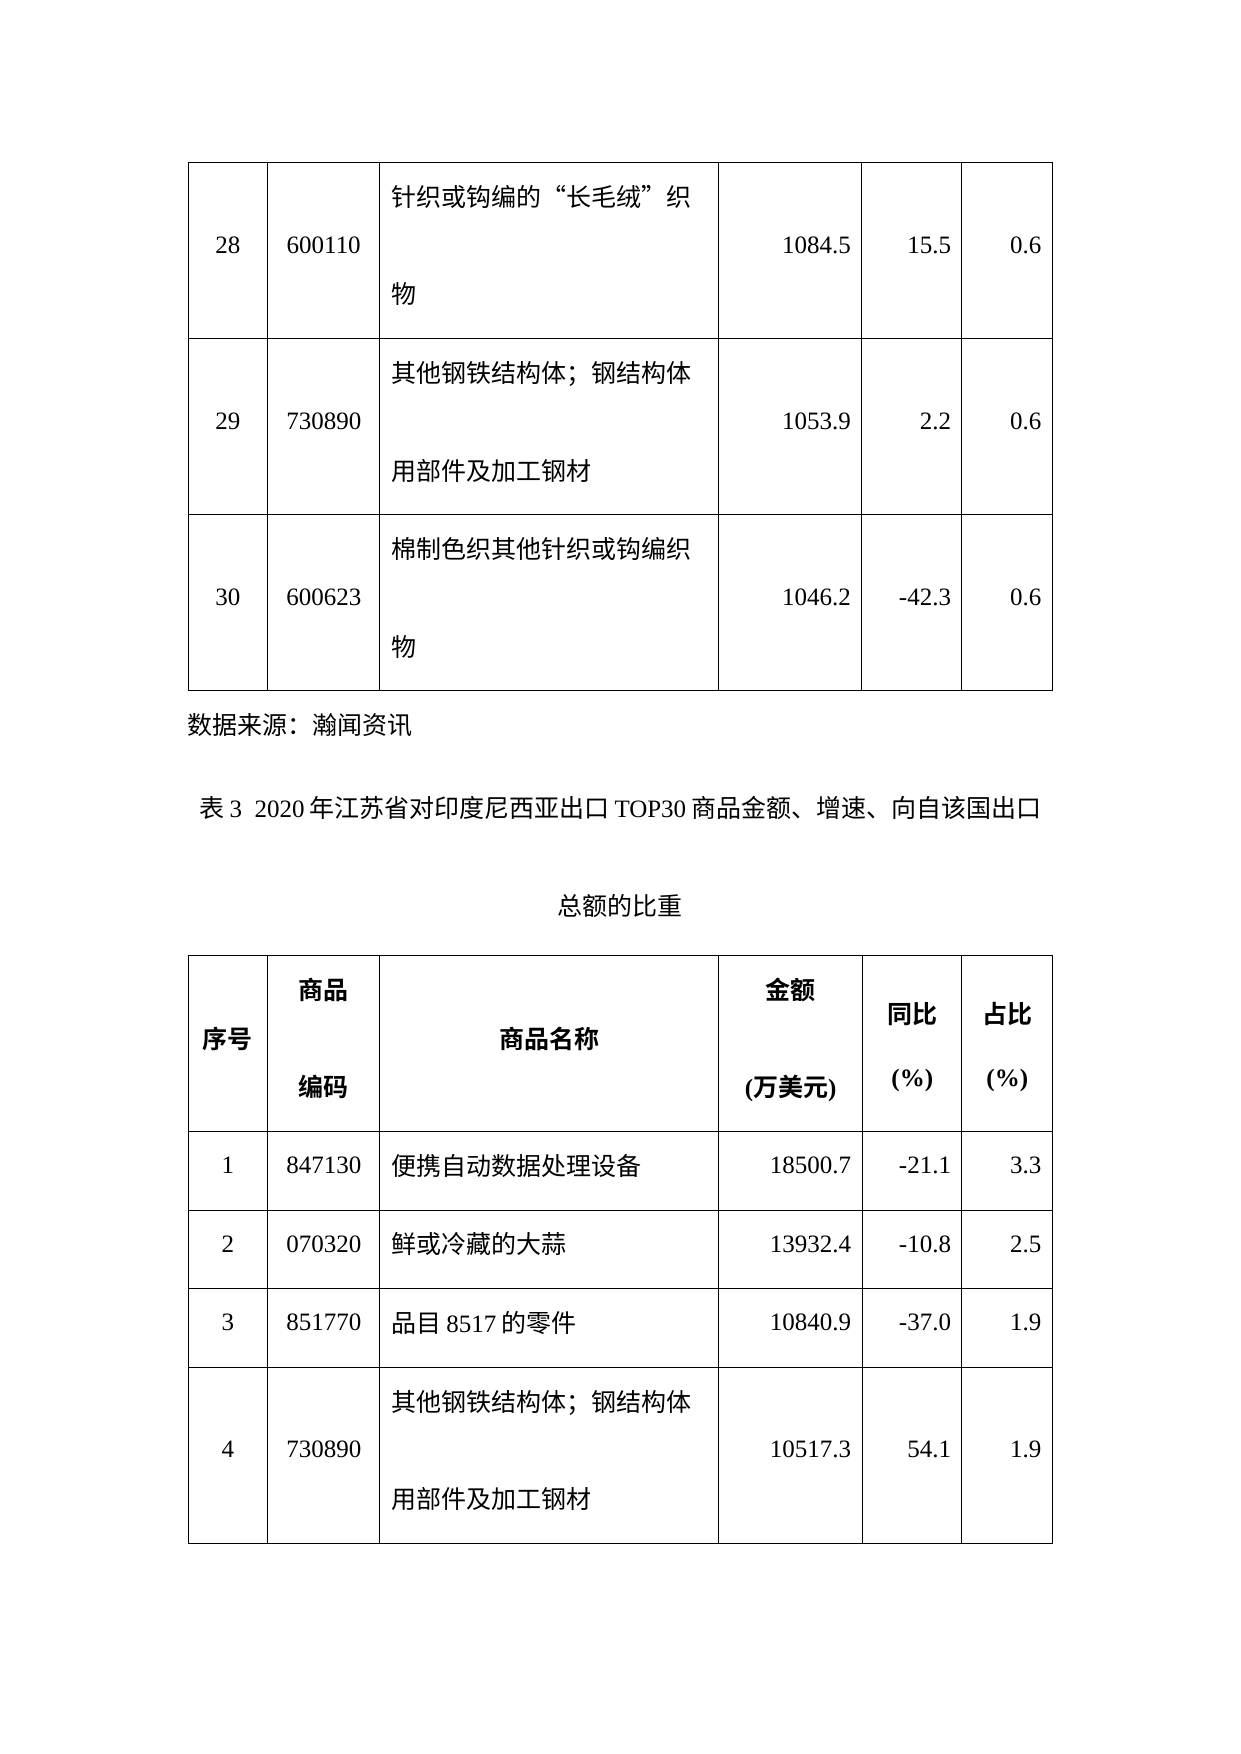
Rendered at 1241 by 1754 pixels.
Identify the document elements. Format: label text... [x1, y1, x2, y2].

table_cell 3 [189, 1289, 267, 1367]
table_cell 其他钢铁结构体；钢结构体用部件及加工钢材 [380, 339, 718, 514]
table_cell 便携自动数据处理设备 [380, 1132, 718, 1209]
table_cell 29 [189, 339, 267, 514]
table_cell 0.6 [962, 515, 1052, 690]
table_cell 1.9 [962, 1368, 1052, 1543]
text 表3 2020年江苏省对印度尼西亚出口TOP30商品金额、增速、向自该国出口总额的比重 [187, 774, 1053, 937]
table_cell 847130 [268, 1132, 379, 1209]
table_cell 10517.3 [719, 1368, 862, 1543]
table_cell 851770 [268, 1289, 379, 1367]
table_cell 30 [189, 515, 267, 690]
table_cell 28 [189, 163, 267, 338]
table_cell 鲜或冷藏的大蒜 [380, 1211, 718, 1288]
table_cell 棉制色织其他针织或钩编织物 [380, 515, 718, 690]
table_header 序号 [189, 956, 267, 1131]
table_cell 15.5 [862, 163, 961, 338]
table_cell 070320 [268, 1211, 379, 1288]
table_cell -37.0 [863, 1289, 961, 1367]
table_header 商品名称 [380, 956, 718, 1131]
table_cell 1 [189, 1132, 267, 1209]
table_header 金额 (万美元) [719, 956, 862, 1131]
table_cell 2.2 [862, 339, 961, 514]
table_cell 600623 [268, 515, 379, 690]
table_cell -10.8 [863, 1211, 961, 1288]
table_cell -42.3 [862, 515, 961, 690]
table_cell 54.1 [863, 1368, 961, 1543]
table_cell 3.3 [962, 1132, 1052, 1209]
table_cell 0.6 [962, 339, 1052, 514]
table_cell 2 [189, 1211, 267, 1288]
table_cell 730890 [268, 1368, 379, 1543]
table_cell -21.1 [863, 1132, 961, 1209]
table_cell 品目8517的零件 [380, 1289, 718, 1367]
table_header 商品 编码 [268, 956, 379, 1131]
table_cell 600110 [268, 163, 379, 338]
table_cell 18500.7 [719, 1132, 862, 1209]
table_header 占比 (%) [962, 956, 1052, 1131]
table_cell 0.6 [962, 163, 1052, 338]
table_cell 针织或钩编的“长毛绒”织物 [380, 163, 718, 338]
table_cell 1053.9 [719, 339, 861, 514]
table_cell 1046.2 [719, 515, 861, 690]
table_cell 其他钢铁结构体；钢结构体用部件及加工钢材 [380, 1368, 718, 1543]
table_cell 4 [189, 1368, 267, 1543]
table_cell 13932.4 [719, 1211, 862, 1288]
table_cell 2.5 [962, 1211, 1052, 1288]
table_header 同比 (%) [863, 956, 961, 1131]
table_cell 1084.5 [719, 163, 861, 338]
table_cell 730890 [268, 339, 379, 514]
text 数据来源：瀚闻资讯 [187, 691, 1053, 756]
table_cell 10840.9 [719, 1289, 862, 1367]
table_cell 1.9 [962, 1289, 1052, 1367]
